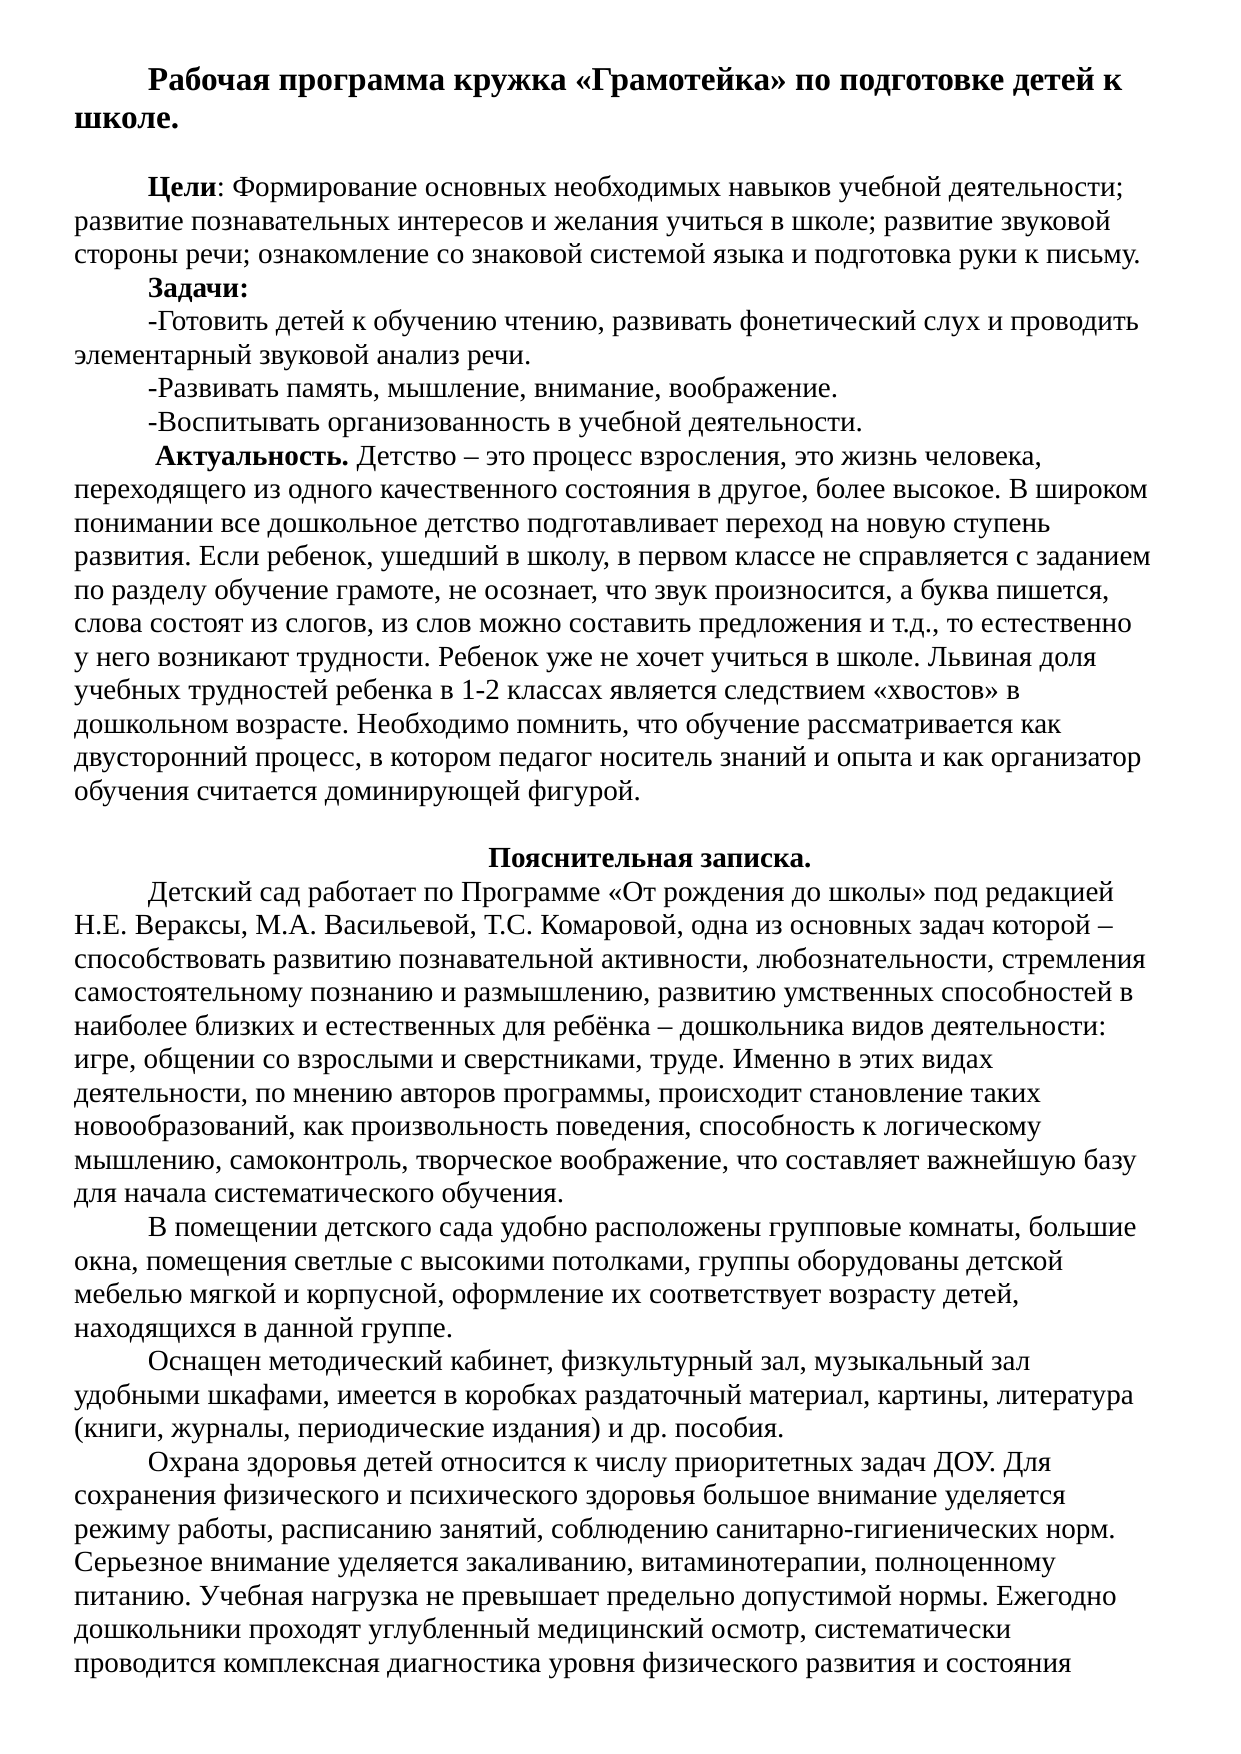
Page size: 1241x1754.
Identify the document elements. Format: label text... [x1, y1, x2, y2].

text Цели: Формирование основных необходимых навыков учебной деятельности; развитие познавательных интересов и желания учиться в школе; развитие звуковой стороны речи; ознакомление со знаковой системой языка и подготовка руки к письму. [74, 169, 1152, 270]
text Оснащен методический кабинет, физкультурный зал, музыкальный зал удобными шкафами, имеется в коробках раздаточный материал, картины, литература (книги, журналы, периодические издания) и др. пособия. [74, 1343, 1152, 1444]
text -Воспитывать организованность в учебной деятельности. [74, 404, 1152, 438]
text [74, 1444, 1152, 1679]
text В помещении детского сада удобно расположены групповые комнаты, большие окна, помещения светлые с высокими потолками, группы оборудованы детской мебелью мягкой и корпусной, оформление их соответствует возрасту детей, находящихся в данной группе. [74, 1209, 1152, 1343]
text Пояснительная записка. [74, 840, 1152, 874]
text Актуальность. Детство – это процесс взросления, это жизнь человека, переходящего из одного качественного состояния в другое, более высокое. В широком понимании все дошкольное детство подготавливает переход на новую ступень развития. Если ребенок, ушедший в школу, в первом классе не справляется с заданием по разделу обучение грамоте, не осознает, что звук произносится, а буква пишется, слова состоят из слогов, из слов можно составить предложения и т.д., то естественно у него возникают трудности. Ребенок уже не хочет учиться в школе. Львиная доля учебных трудностей ребенка в 1-2 классах является следствием «хвостов» в дошкольном возрасте. Необходимо помнить, что обучение рассматривается как двусторонний процесс, в котором педагог носитель знаний и опыта и как организатор обучения считается доминирующей фигурой. [74, 438, 1152, 807]
text Задачи: [74, 270, 1152, 303]
text Детский сад работает по Программе «От рождения до школы» под редакцией Н.Е. Вераксы, М.А. Васильевой, Т.С. Комаровой, одна из основных задач которой – способствовать развитию познавательной активности, любознательности, стремления самостоятельному познанию и размышлению, развитию умственных способностей в наиболее близких и естественных для ребёнка – дошкольника видов деятельности: игре, общении со взрослыми и сверстниками, труде. Именно в этих видах деятельности, по мнению авторов программы, происходит становление таких новообразований, как произвольность поведения, способность к логическому мышлению, самоконтроль, творческое воображение, что составляет важнейшую базу для начала систематического обучения. [74, 874, 1152, 1209]
text Рабочая программа кружка «Грамотейка» по подготовке детей к школе. [74, 59, 1152, 136]
text -Готовить детей к обучению чтению, развивать фонетический слух и проводить элементарный звуковой анализ речи. [74, 303, 1152, 371]
text -Развивать память, мышление, внимание, воображение. [74, 371, 1152, 404]
